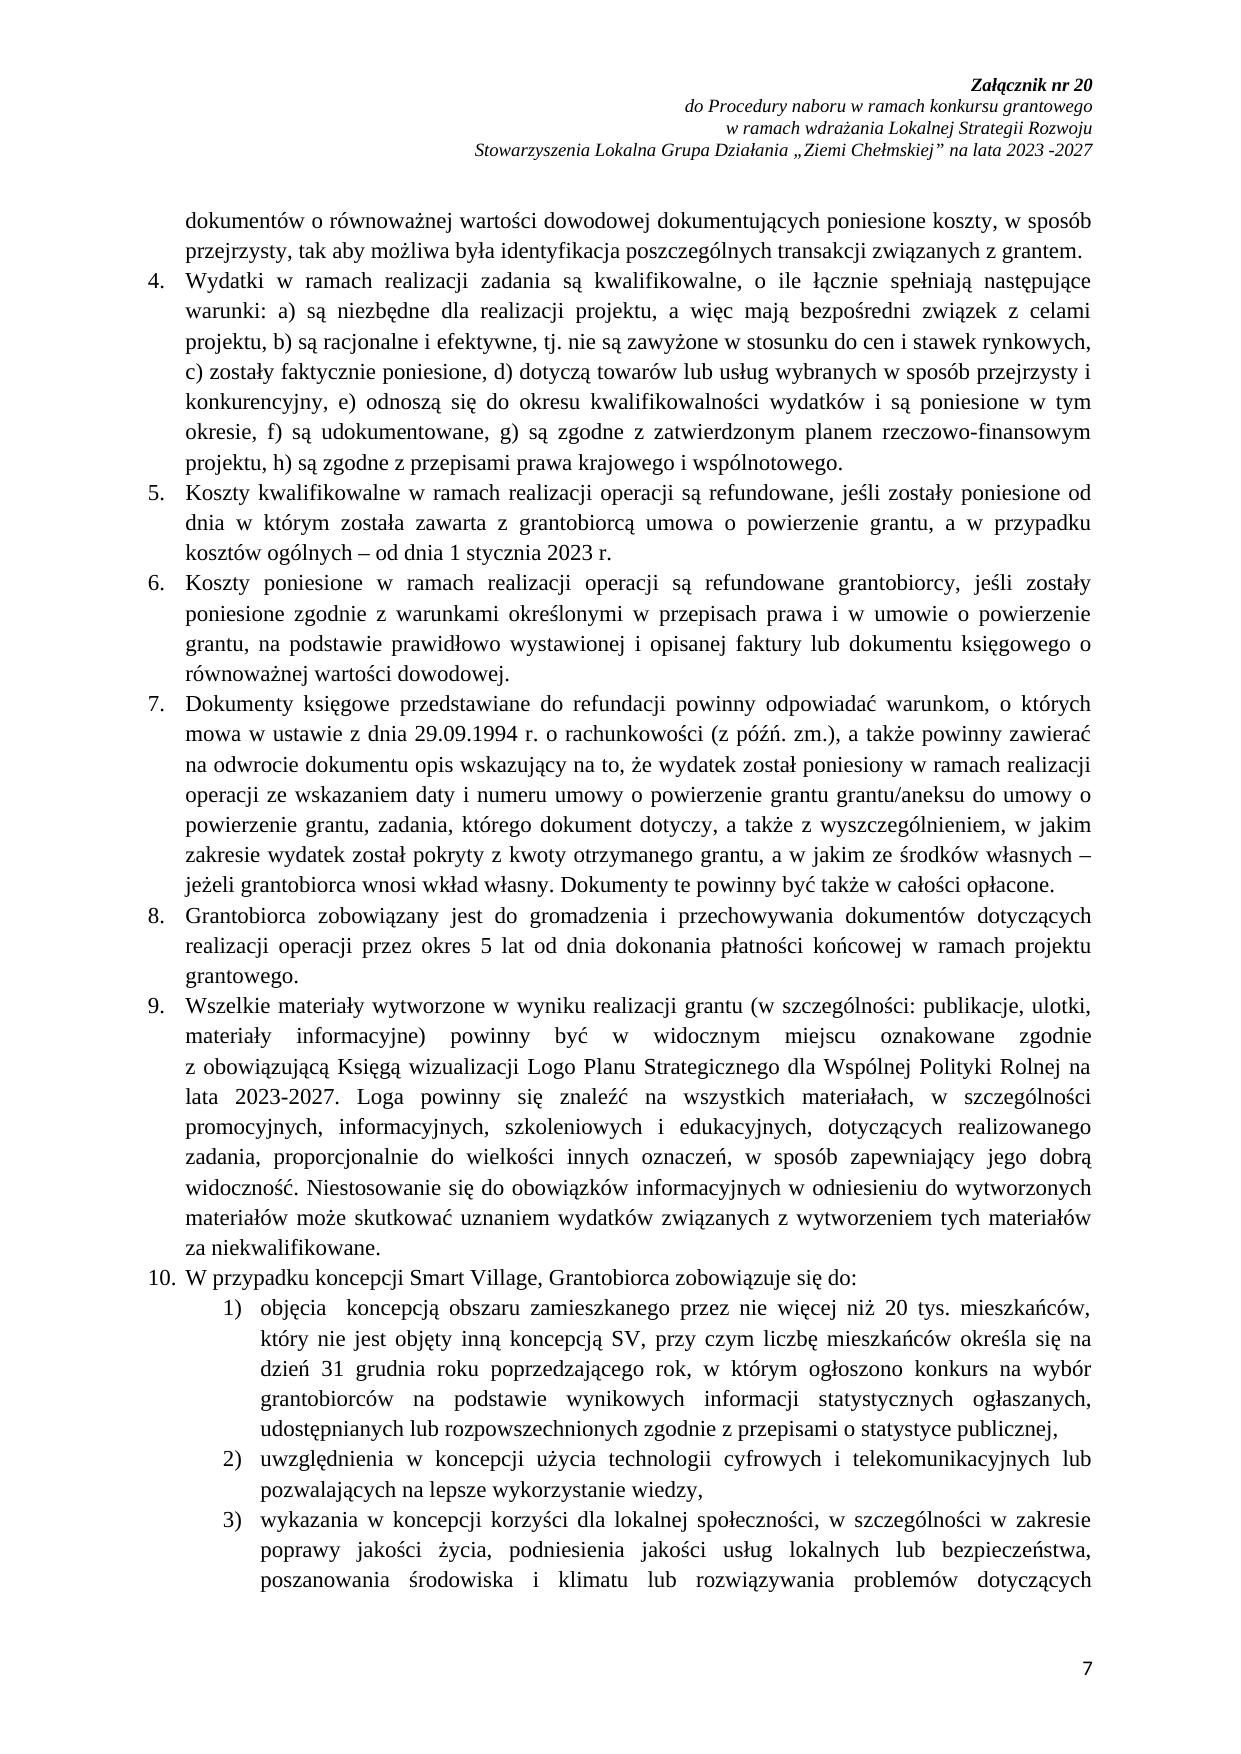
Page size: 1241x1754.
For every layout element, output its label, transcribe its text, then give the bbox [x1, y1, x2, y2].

list Grantobiorca zobowiązany jest do gromadzenia i przechowywania dokumentów dotyczących realizacji operacji przez okres 5 lat od dnia dokonania płatności końcowej w ramach projektu grantowego. [148, 902, 1093, 988]
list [223, 1506, 1093, 1593]
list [148, 207, 1093, 263]
list uwzględnienia w koncepcji użycia technologii cyfrowych i telekomunikacyjnych lub pozwalających na lepsze wykorzystanie wiedzy, [223, 1446, 1093, 1502]
list objęcia koncepcją obszaru zamieszkanego przez nie więcej niż 20 tys. mieszkańców, który nie jest objęty inną koncepcją SV, przy czym liczbę mieszkańców określa się na dzień 31 grudnia roku poprzedzającego rok, w którym ogłoszono konkurs na wybór grantobiorców na podstawie wynikowych informacji statystycznych ogłaszanych, udostępnianych lub rozpowszechnionych zgodnie z przepisami o statystyce publicznej, [223, 1294, 1093, 1442]
list Koszty poniesione w ramach realizacji operacji są refundowane grantobiorcy, jeśli zostały poniesione zgodnie z warunkami określonymi w przepisach prawa i w umowie o powierzenie grantu, na podstawie prawidłowo wystawionej i opisanej faktury lub dokumentu księgowego o równoważnej wartości dowodowej. [148, 569, 1093, 686]
list Koszty kwalifikowalne w ramach realizacji operacji są refundowane, jeśli zostały poniesione od dnia w którym została zawarta z grantobiorcą umowa o powierzenie grantu, a w przypadku kosztów ogólnych – od dnia 1 stycznia 2023 r. [148, 479, 1093, 566]
list Wszelkie materiały wytworzone w wyniku realizacji grantu (w szczególności: publikacje, ulotki, materiały informacyjne) powinny być w widocznym miejscu oznakowane zgodnie z obowiązującą Księgą wizualizacji Logo Planu Strategicznego dla Wspólnej Polityki Rolnej na lata 2023-2027. Loga powinny się znaleźć na wszystkich materiałach, w szczególności promocyjnych, informacyjnych, szkoleniowych i edukacyjnych, dotyczących realizowanego zadania, proporcjonalnie do wielkości innych oznaczeń, w sposób zapewniający jego dobrą widoczność. Niestosowanie się do obowiązków informacyjnych w odniesieniu do wytworzonych materiałów może skutkować uznaniem wydatków związanych z wytworzeniem tych materiałów za niekwalifikowane. [148, 992, 1093, 1260]
list Dokumenty księgowe przedstawiane do refundacji powinny odpowiadać warunkom, o których mowa w ustawie z dnia 29.09.1994 r. o rachunkowości (z późń. zm.), a także powinny zawierać na odwrocie dokumentu opis wskazujący na to, że wydatek został poniesiony w ramach realizacji operacji ze wskazaniem daty i numeru umowy o powierzenie grantu grantu/aneksu do umowy o powierzenie grantu, zadania, którego dokument dotyczy, a także z wyszczególnieniem, w jakim zakresie wydatek został pokryty z kwoty otrzymanego grantu, a w jakim ze środków własnych – jeżeli grantobiorca wnosi wkład własny. Dokumenty te powinny być także w całości opłacone. [148, 690, 1093, 898]
list Wydatki w ramach realizacji zadania są kwalifikowalne, o ile łącznie spełniają następujące warunki: a) są niezbędne dla realizacji projektu, a więc mają bezpośredni związek z celami projektu, b) są racjonalne i efektywne, tj. nie są zawyżone w stosunku do cen i stawek rynkowych, c) zostały faktycznie poniesione, d) dotyczą towarów lub usług wybranych w sposób przejrzysty i konkurencyjny, e) odnoszą się do okresu kwalifikowalności wydatków i są poniesione w tym okresie, f) są udokumentowane, g) są zgodne z zatwierdzonym planem rzeczowo-finansowym projektu, h) są zgodne z przepisami prawa krajowego i wspólnotowego. [148, 267, 1093, 475]
list W przypadku koncepcji Smart Village, Grantobiorca zobowiązuje się do: [148, 1264, 1093, 1291]
